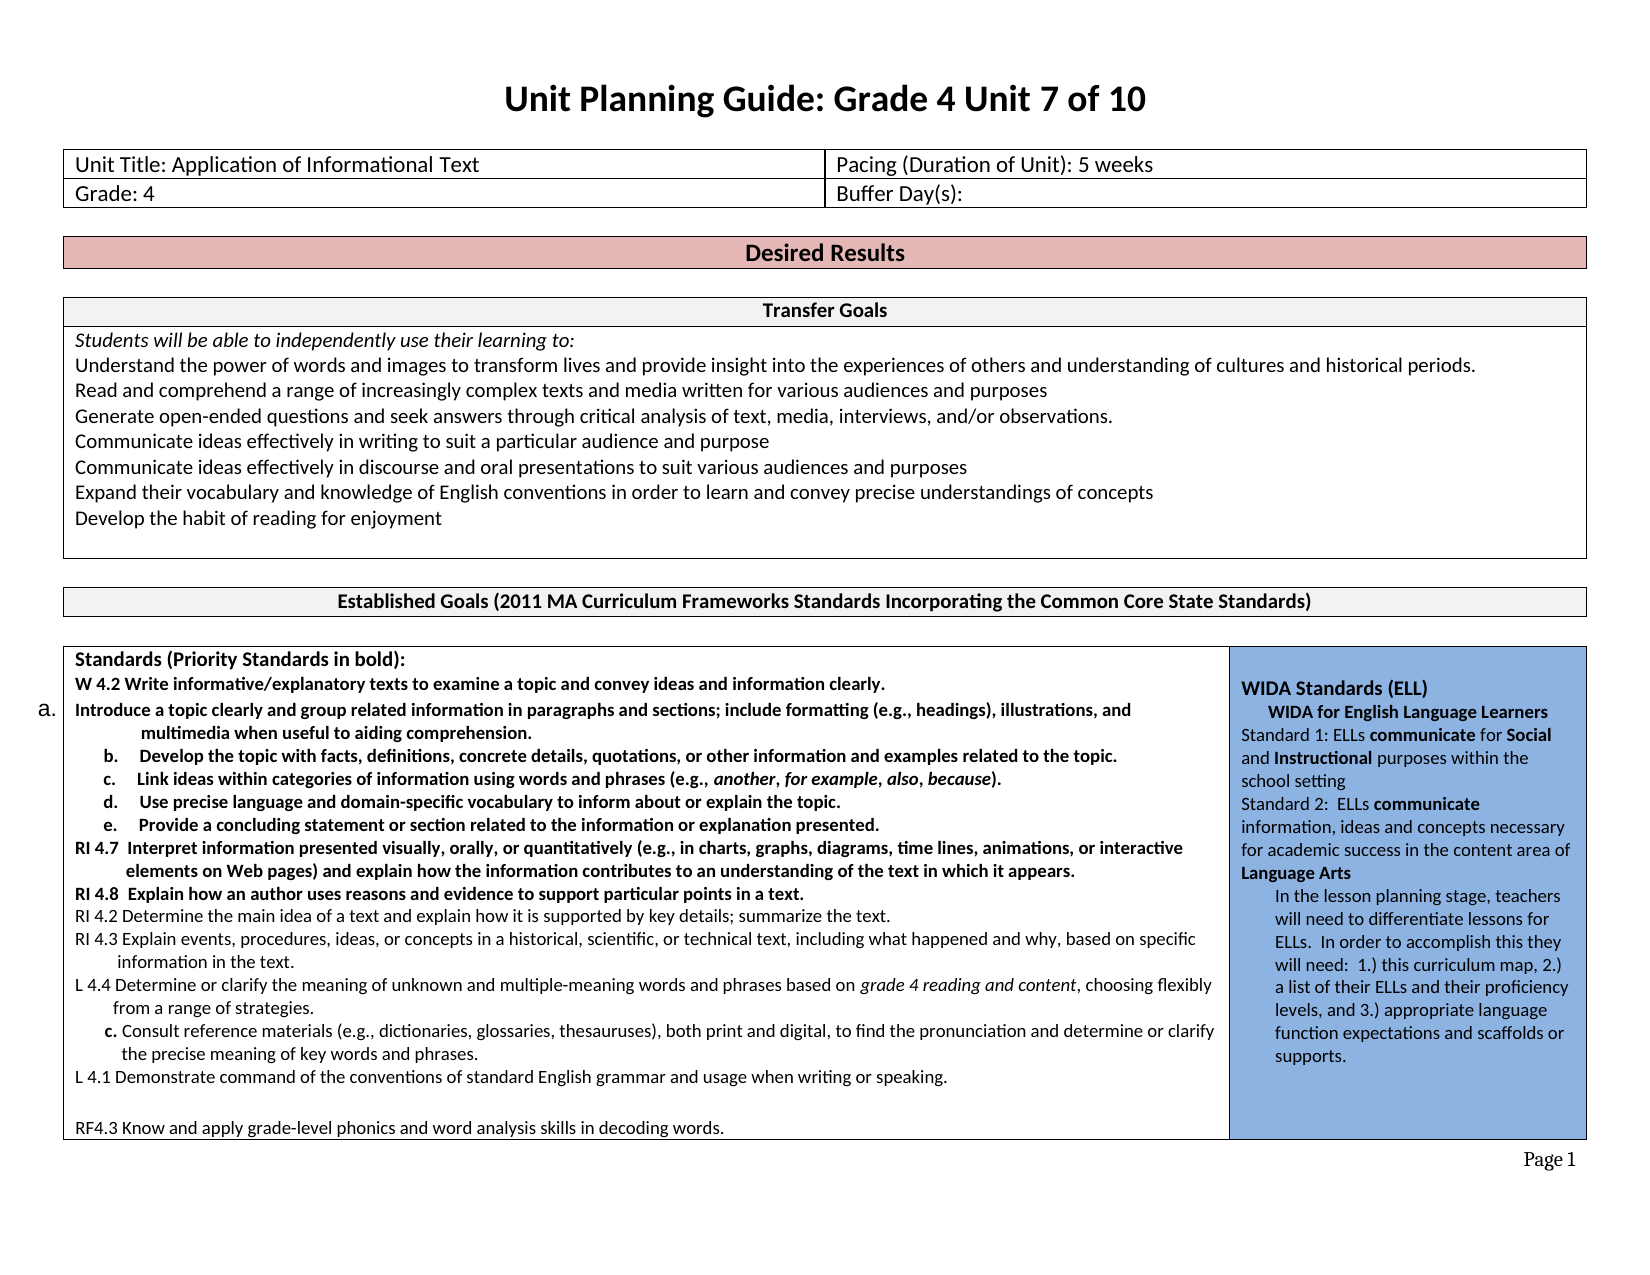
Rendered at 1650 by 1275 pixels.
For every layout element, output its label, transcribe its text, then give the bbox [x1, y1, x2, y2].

table_cell Students will be able to independently use their learning to: Understand the power of words and images to transform lives and provide insight into the experiences of others and understanding of cultures and historical periods. Read and comprehend a range of increasingly complex texts and media written for various audiences and purposes Generate open-ended questions and seek answers through critical analysis of text, media, interviews, and/or observations. Communicate ideas effectively in writing to suit a particular audience and purpose Communicate ideas effectively in discourse and oral presentations to suit various audiences and purposes Expand their vocabulary and knowledge of English conventions in order to learn and convey precise understandings of concepts Develop the habit of reading for enjoyment [64, 327, 1586, 558]
text Unit Planning Guide: Grade 4 Unit 7 of 10 [75, 75, 1575, 121]
table_header Pacing (Duration of Unit): 5 weeks [826, 150, 1586, 178]
table_header Established Goals (2011 MA Curriculum Frameworks Standards Incorporating the Common Core State Standards) [64, 588, 1586, 616]
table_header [64, 647, 1229, 1139]
table_header Transfer Goals [64, 298, 1586, 326]
table_header Desired Results [64, 237, 1586, 268]
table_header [1230, 647, 1586, 1139]
table_header Unit Title: Application of Informational Text [64, 150, 824, 178]
table_cell Grade: 4 [64, 179, 824, 207]
table_cell Buffer Day(s): [826, 179, 1586, 207]
